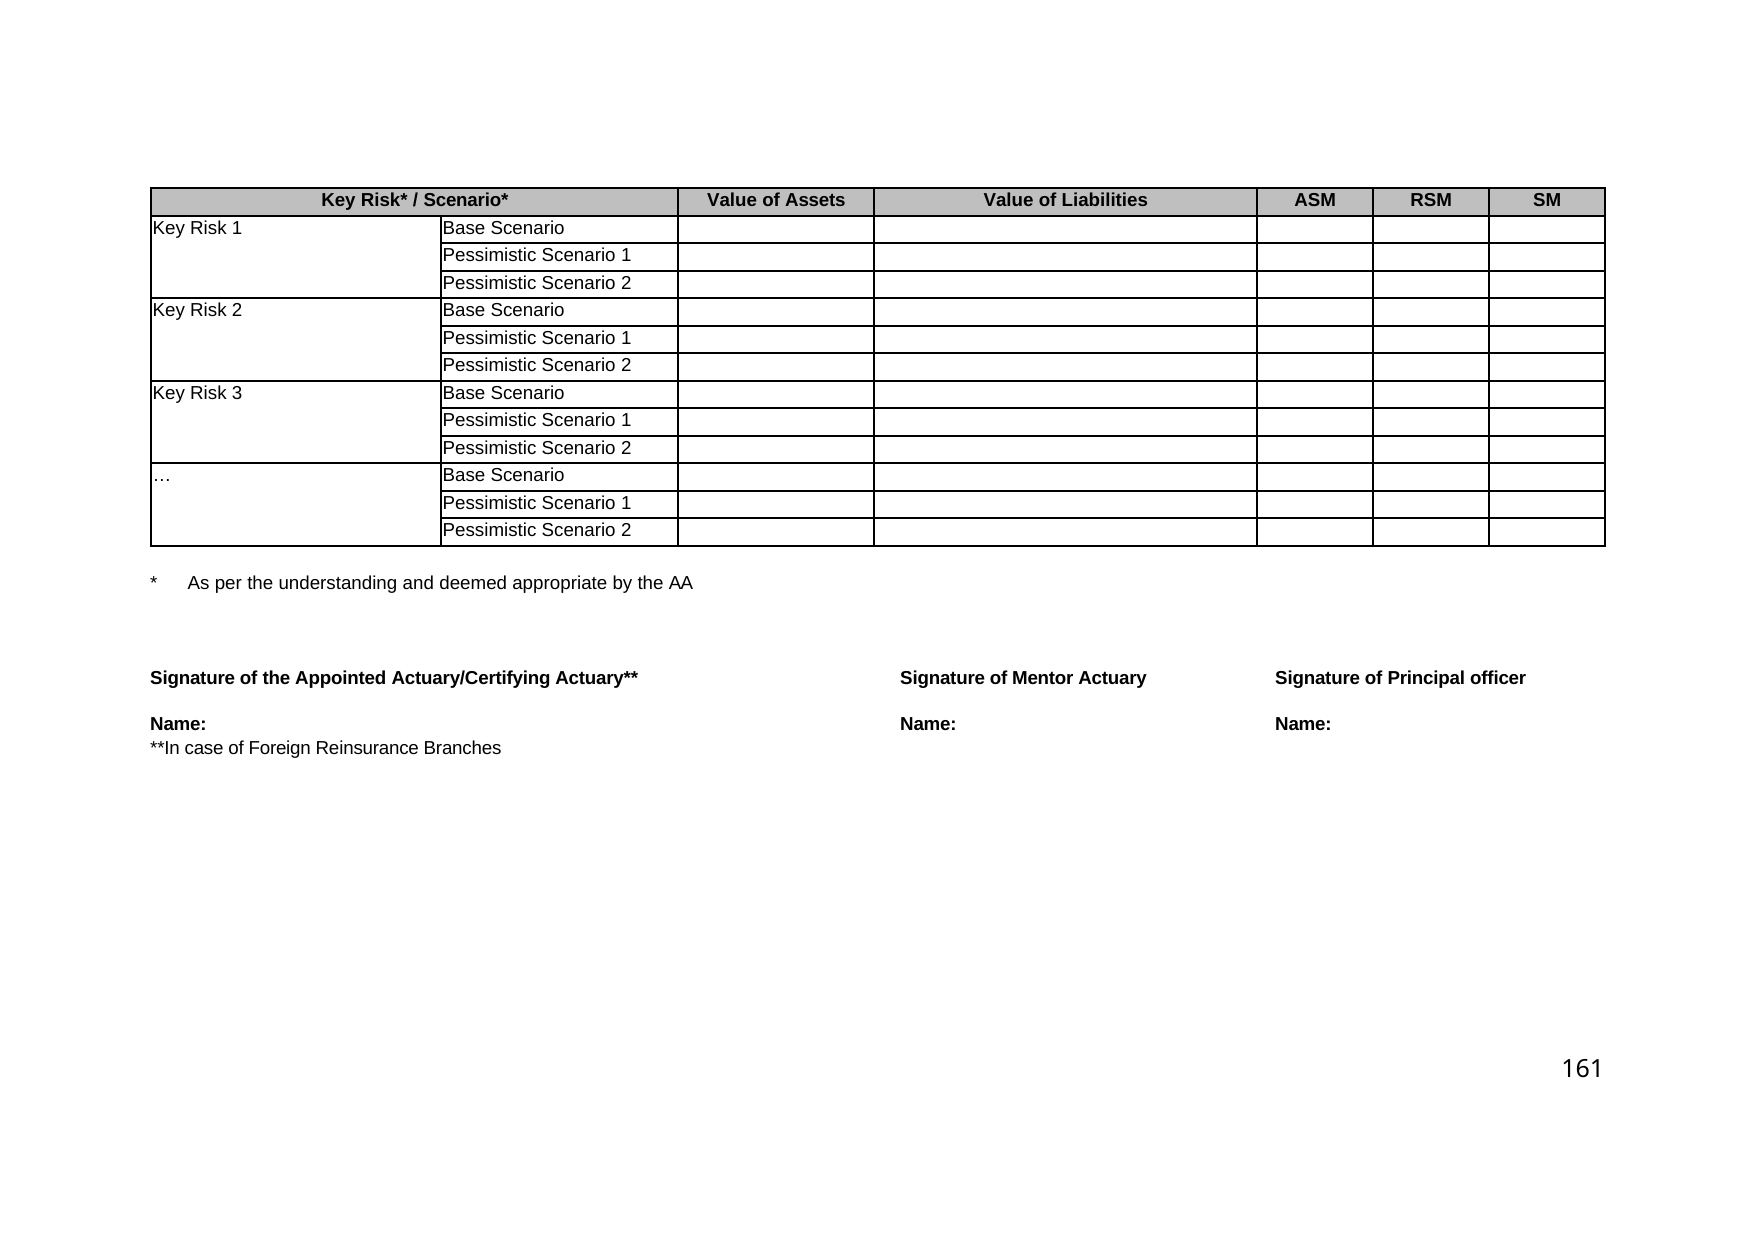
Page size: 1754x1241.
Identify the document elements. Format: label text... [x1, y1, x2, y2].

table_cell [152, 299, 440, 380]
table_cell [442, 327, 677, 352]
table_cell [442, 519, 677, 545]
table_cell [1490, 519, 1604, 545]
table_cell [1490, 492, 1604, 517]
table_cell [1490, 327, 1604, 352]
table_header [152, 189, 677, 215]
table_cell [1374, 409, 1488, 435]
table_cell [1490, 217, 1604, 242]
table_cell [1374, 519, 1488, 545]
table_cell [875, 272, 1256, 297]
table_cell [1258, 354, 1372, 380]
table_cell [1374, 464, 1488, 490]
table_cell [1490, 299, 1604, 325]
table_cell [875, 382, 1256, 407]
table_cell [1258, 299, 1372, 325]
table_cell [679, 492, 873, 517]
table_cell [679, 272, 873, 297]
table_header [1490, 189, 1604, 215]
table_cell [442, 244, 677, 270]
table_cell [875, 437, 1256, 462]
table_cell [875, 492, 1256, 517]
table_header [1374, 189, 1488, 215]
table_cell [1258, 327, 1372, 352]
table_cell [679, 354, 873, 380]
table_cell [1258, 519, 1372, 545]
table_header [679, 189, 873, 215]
text **In case of Foreign Reinsurance Branches [150, 737, 1604, 759]
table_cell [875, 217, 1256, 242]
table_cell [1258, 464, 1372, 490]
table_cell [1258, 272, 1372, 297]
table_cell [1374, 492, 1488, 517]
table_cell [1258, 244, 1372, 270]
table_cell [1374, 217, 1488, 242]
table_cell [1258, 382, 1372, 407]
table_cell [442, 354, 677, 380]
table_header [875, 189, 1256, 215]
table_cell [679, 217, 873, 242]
text Signature of the Appointed Actuary/Certifying Actuary** Signature of Mentor Actuary Signature of Principal officer [150, 667, 1604, 688]
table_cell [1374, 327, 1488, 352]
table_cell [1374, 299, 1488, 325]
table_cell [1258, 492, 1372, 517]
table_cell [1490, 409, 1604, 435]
text Name: Name: Name: [150, 712, 1604, 734]
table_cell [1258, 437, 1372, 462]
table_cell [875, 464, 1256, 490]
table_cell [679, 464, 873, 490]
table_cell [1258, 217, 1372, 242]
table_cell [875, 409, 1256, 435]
text * As per the understanding and deemed appropriate by the AA [150, 572, 1604, 593]
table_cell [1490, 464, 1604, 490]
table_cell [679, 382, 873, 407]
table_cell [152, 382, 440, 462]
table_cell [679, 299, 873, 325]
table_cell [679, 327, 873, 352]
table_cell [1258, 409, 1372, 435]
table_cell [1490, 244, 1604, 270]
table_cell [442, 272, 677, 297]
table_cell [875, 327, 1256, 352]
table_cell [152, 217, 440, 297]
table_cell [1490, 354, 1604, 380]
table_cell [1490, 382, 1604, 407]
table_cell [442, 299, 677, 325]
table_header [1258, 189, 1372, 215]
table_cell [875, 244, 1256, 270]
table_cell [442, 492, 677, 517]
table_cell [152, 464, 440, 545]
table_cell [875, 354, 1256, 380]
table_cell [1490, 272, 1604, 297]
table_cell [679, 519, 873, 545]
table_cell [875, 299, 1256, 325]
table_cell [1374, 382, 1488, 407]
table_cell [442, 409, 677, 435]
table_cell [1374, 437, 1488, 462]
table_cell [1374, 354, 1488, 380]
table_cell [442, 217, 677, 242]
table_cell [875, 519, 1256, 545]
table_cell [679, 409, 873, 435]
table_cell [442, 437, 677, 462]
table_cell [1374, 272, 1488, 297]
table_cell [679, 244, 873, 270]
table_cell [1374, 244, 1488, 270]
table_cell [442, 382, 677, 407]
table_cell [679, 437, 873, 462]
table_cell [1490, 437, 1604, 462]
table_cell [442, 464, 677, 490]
